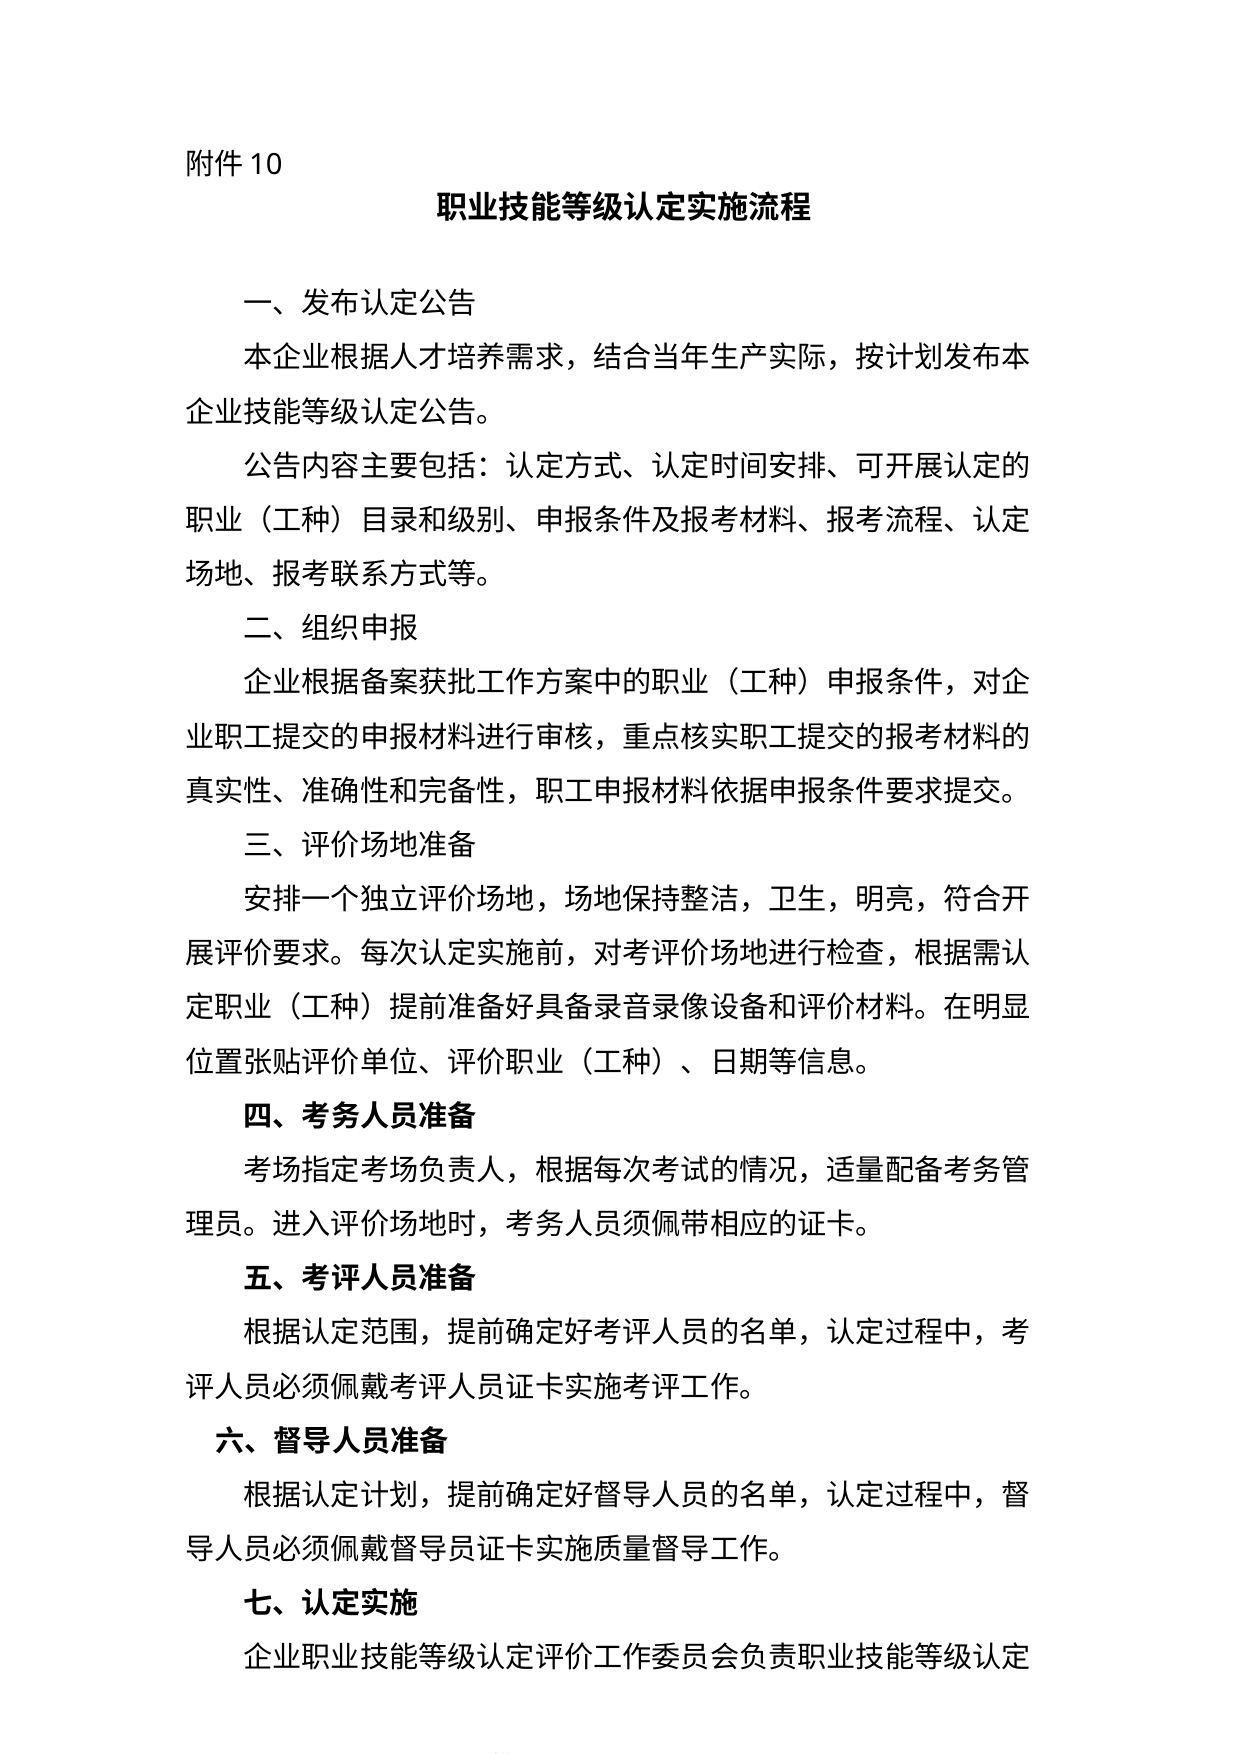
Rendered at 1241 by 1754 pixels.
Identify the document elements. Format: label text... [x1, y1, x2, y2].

text 企业根据备案获批工作方案中的职业（工种）申报条件，对企业职工提交的申报材料进行审核，重点核实职工提交的报考材料的真实性、准确性和完备性，职工申报材料依据申报条件要求提交。 [185, 649, 1054, 812]
text 安排一个独立评价场地，场地保持整洁，卫生，明亮，符合开展评价要求。每次认定实施前，对考评价场地进行检查，根据需认定职业（工种）提前准备好具备录音录像设备和评价材料。在明显位置张贴评价单位、评价职业（工种）、日期等信息。 [185, 866, 1054, 1083]
text 附件10 [185, 140, 1054, 183]
text 公告内容主要包括：认定方式、认定时间安排、可开展认定的职业（工种）目录和级别、申报条件及报考材料、报考流程、认定场地、报考联系方式等。 [185, 433, 1054, 595]
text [185, 1624, 1054, 1679]
text 考场指定考场负责人，根据每次考试的情况，适量配备考务管理员。进入评价场地时，考务人员须佩带相应的证卡。 [185, 1137, 1054, 1245]
text 五、考评人员准备 [185, 1245, 1054, 1299]
text 七、认定实施 [185, 1570, 1054, 1624]
text 本企业根据人才培养需求，结合当年生产实际，按计划发布本企业技能等级认定公告。 [185, 324, 1054, 433]
text 职业技能等级认定实施流程 [185, 183, 1054, 228]
text 三、评价场地准备 [185, 812, 1054, 866]
text 一、发布认定公告 [185, 270, 1054, 324]
text 根据认定计划，提前确定好督导人员的名单，认定过程中，督导人员必须佩戴督导员证卡实施质量督导工作。 [185, 1462, 1054, 1570]
text 根据认定范围，提前确定好考评人员的名单，认定过程中，考评人员必须佩戴考评人员证卡实施考评工作。 [185, 1299, 1054, 1408]
text 四、考务人员准备 [185, 1083, 1054, 1137]
text 六、督导人员准备 [185, 1408, 1054, 1462]
text 二、组织申报 [185, 595, 1054, 649]
